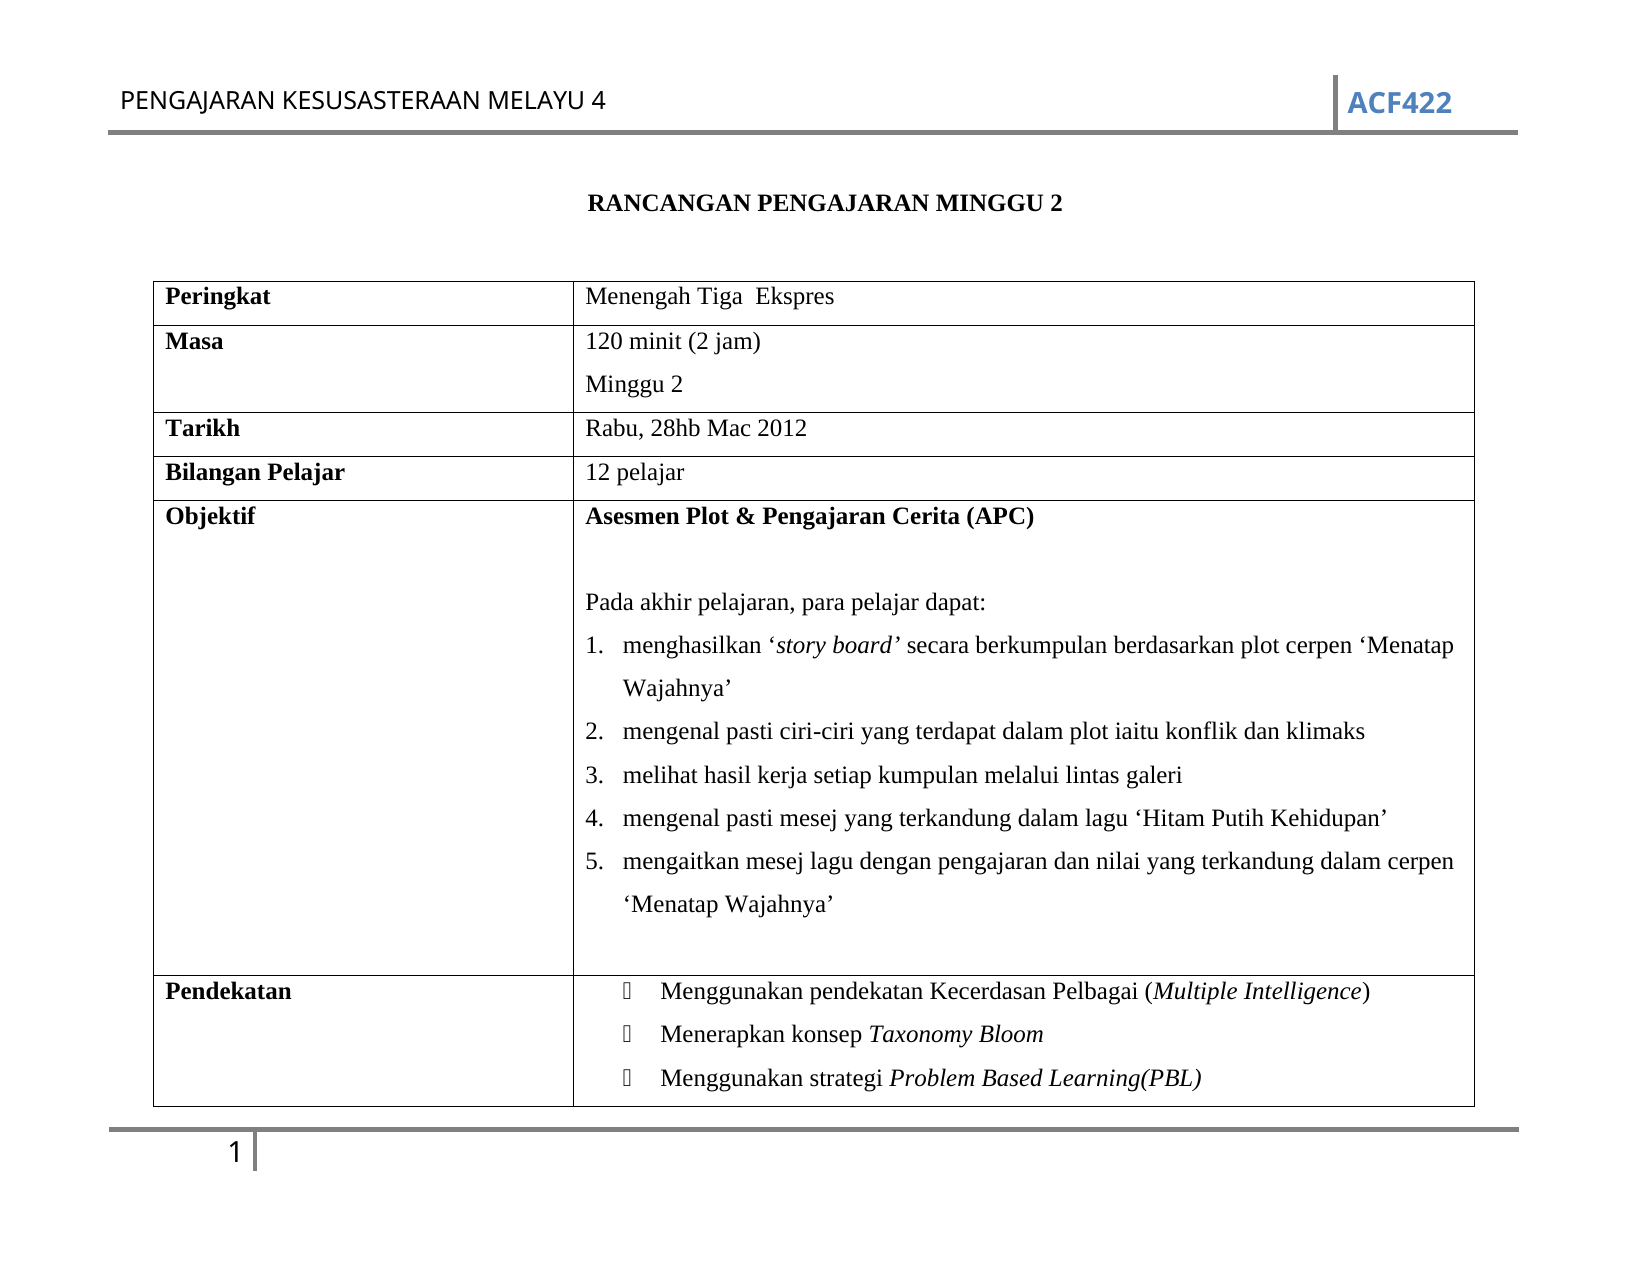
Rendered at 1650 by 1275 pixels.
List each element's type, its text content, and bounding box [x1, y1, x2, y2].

table_cell Objektif [154, 501, 573, 975]
table_cell Tarikh [154, 413, 573, 456]
table_cell Bilangan Pelajar [154, 457, 573, 500]
table_cell 12 pelajar [574, 457, 1474, 500]
table_cell 120 minit (2 jam) Minggu 2 [574, 326, 1474, 412]
table_header Peringkat [154, 282, 573, 325]
table_cell Menggunakan pendekatan Kecerdasan Pelbagai (Multiple Intelligence) Menerapkan konsep Taxonomy Bloom Menggunakan strategi Problem Based Learning(PBL) [574, 976, 1474, 1106]
table_header Menengah Tiga Ekspres [574, 282, 1474, 325]
table_cell Pendekatan [154, 976, 573, 1106]
table_cell Masa [154, 326, 573, 412]
title RANCANGAN PENGAJARAN MINGGU 2 [120, 188, 1530, 217]
table_cell Rabu, 28hb Mac 2012 [574, 413, 1474, 456]
table_cell Asesmen Plot & Pengajaran Cerita (APC) Pada akhir pelajaran, para pelajar dapat: menghasilkan ‘story board’ secara berkumpulan berdasarkan plot cerpen ‘Menatap Wajahnya’ mengenal pasti ciri-ciri yang terdapat dalam plot iaitu konflik dan klimaks melihat hasil kerja setiap kumpulan melalui lintas galeri mengenal pasti mesej yang terkandung dalam lagu ‘Hitam Putih Kehidupan’ mengaitkan mesej lagu dengan pengajaran dan nilai yang terkandung dalam cerpen ‘Menatap Wajahnya’ [574, 501, 1474, 975]
